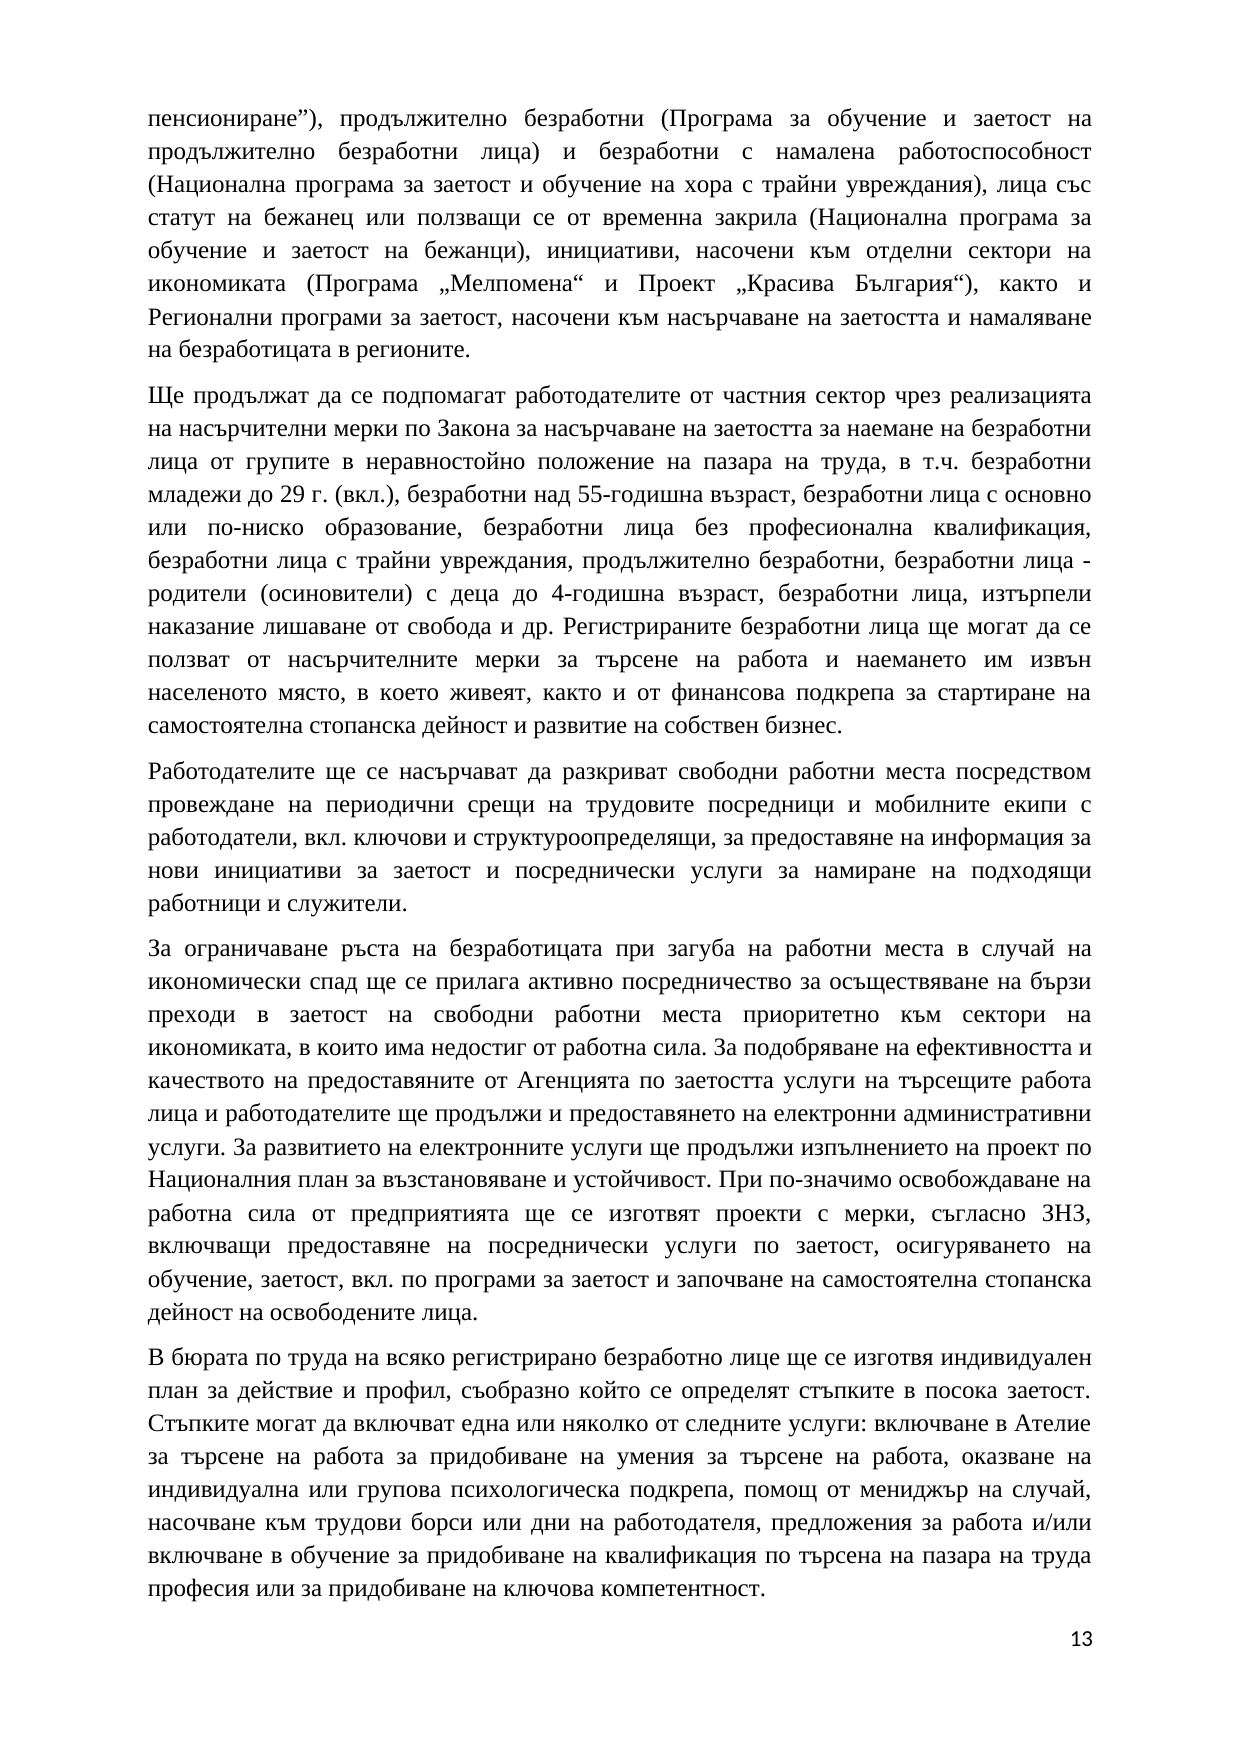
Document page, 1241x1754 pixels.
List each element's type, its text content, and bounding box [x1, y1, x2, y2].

text Ще продължат да се подпомагат работодателите от частния сектор чрез реализацията на насърчителни мерки по Закона за насърчаване на заетостта за наемане на безработни лица от групите в неравностойно положение на пазара на труда, в т.ч. безработни младежи до 29 г. (вкл.), безработни над 55-годишна възраст, безработни лица с основно или по-ниско образование, безработни лица без професионална квалификация, безработни лица с трайни увреждания, продължително безработни, безработни лица - родители (осиновители) с деца до 4-годишна възраст, безработни лица, изтърпели наказание лишаване от свобода и др. Регистрираните безработни лица ще могат да се ползват от насърчителните мерки за търсене на работа и наемането им извън населеното място, в което живеят, както и от финансова подкрепа за стартиране на самостоятелна стопанска дейност и развитие на собствен бизнес. [148, 380, 1093, 739]
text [148, 103, 1093, 363]
text Работодателите ще се насърчават да разкриват свободни работни места посредством провеждане на периодични срещи на трудовите посредници и мобилните екипи с работодатели, вкл. ключови и структуроопределящи, за предоставяне на информация за нови инициативи за заетост и посреднически услуги за намиране на подходящи работници и служители. [148, 756, 1093, 917]
text За ограничаване ръста на безработицата при загуба на работни места в случай на икономически спад ще се прилага активно посредничество за осъществяване на бързи преходи в заетост на свободни работни места приоритетно към сектори на икономиката, в които има недостиг от работна сила. За подобряване на ефективността и качеството на предоставяните от Агенцията по заетостта услуги на търсещите работа лица и работодателите ще продължи и предоставянето на електронни административни услуги. За развитието на електронните услуги ще продължи изпълнението на проект по Националния план за възстановяване и устойчивост. При по-значимо освобождаване на работна сила от предприятията ще се изготвят проекти с мерки, съгласно ЗНЗ, включващи предоставяне на посреднически услуги по заетост, осигуряването на обучение, заетост, вкл. по програми за заетост и започване на самостоятелна стопанска дейност на освободените лица. [148, 933, 1093, 1325]
text В бюрата по труда на всяко регистрирано безработно лице ще се изготвя индивидуален план за действие и профил, съобразно който се определят стъпките в посока заетост. Стъпките могат да включват една или няколко от следните услуги: включване в Ателие за търсене на работа за придобиване на умения за търсене на работа, оказване на индивидуална или групова психологическа подкрепа, помощ от мениджър на случай, насочване към трудови борси или дни на работодателя, предложения за работа и/или включване в обучение за придобиване на квалификация по търсена на пазара на труда професия или за придобиване на ключова компетентност. [148, 1342, 1093, 1602]
